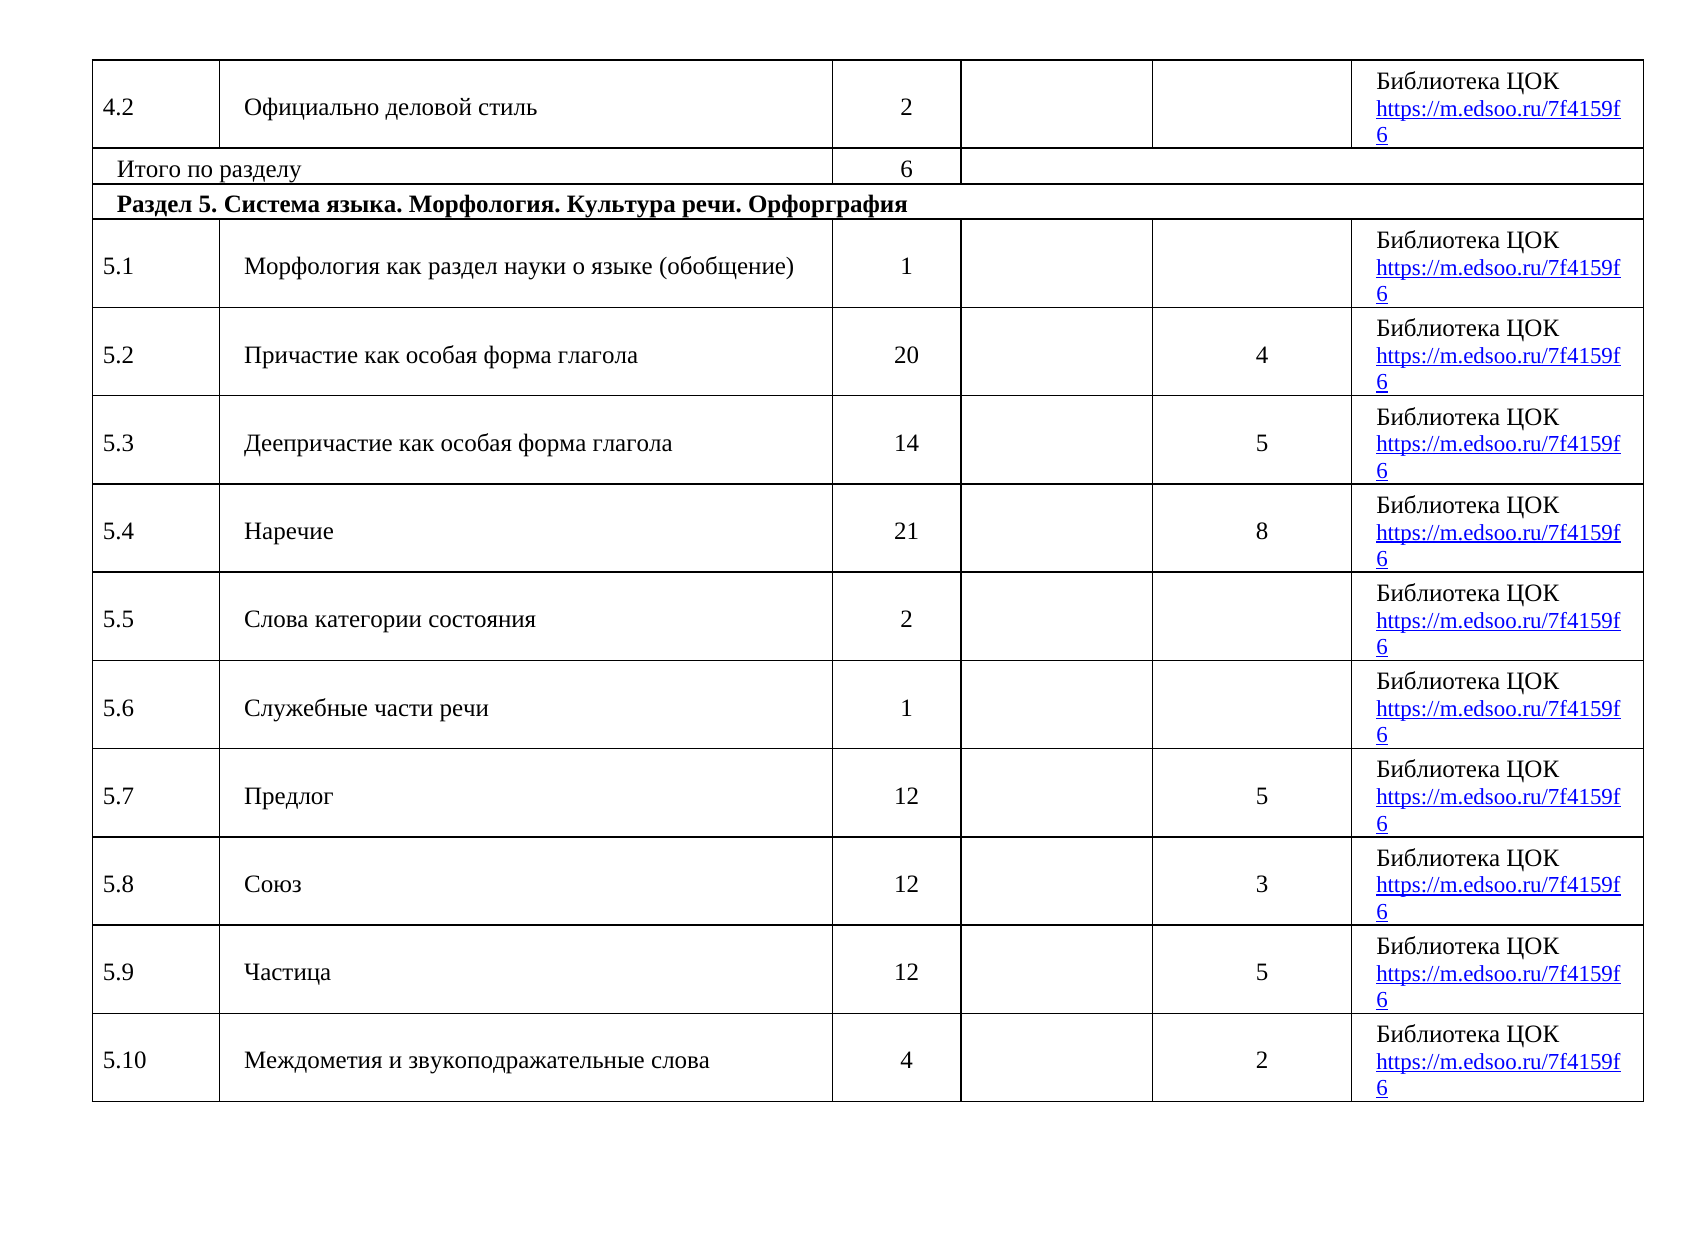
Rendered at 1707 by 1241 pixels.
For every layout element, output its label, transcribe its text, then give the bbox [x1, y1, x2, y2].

table_cell Деепричастие как особая форма глагола [220, 396, 832, 483]
table_cell Библиотека ЦОК https://m.edsoo.ru/7f4159f6 [1352, 573, 1643, 659]
table_cell 5.9 [93, 926, 219, 1012]
table_cell Раздел 5. Система языка. Морфология. Культура речи. Орфорграфия [93, 185, 1643, 218]
table_cell Официально деловой стиль [220, 61, 832, 147]
table_cell 5.7 [93, 749, 219, 836]
table_cell [962, 573, 1152, 659]
table_cell [1153, 61, 1351, 147]
table_cell 2 [1153, 1014, 1351, 1101]
table_cell 5.4 [93, 485, 219, 571]
table_cell 6 [833, 149, 960, 183]
table_cell 5.8 [93, 838, 219, 924]
table_cell Слова категории состояния [220, 573, 832, 659]
table_cell [962, 396, 1152, 483]
table_cell Морфология как раздел науки о языке (обобщение) [220, 220, 832, 307]
table_cell 2 [833, 61, 960, 147]
table_cell 20 [833, 308, 960, 395]
table_cell 2 [833, 573, 960, 659]
table_cell 5.2 [93, 308, 219, 395]
table_cell 5.6 [93, 661, 219, 748]
table_cell [962, 838, 1152, 924]
table_cell Итого по разделу [93, 149, 832, 183]
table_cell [1352, 220, 1643, 307]
table_cell 3 [1153, 838, 1351, 924]
table_cell 5.3 [93, 396, 219, 483]
table_cell [962, 149, 1643, 183]
table_cell Междометия и звукоподражательные слова [220, 1014, 832, 1101]
table_cell 4 [833, 1014, 960, 1101]
table_cell [962, 661, 1152, 748]
table_cell Библиотека ЦОК https://m.edsoo.ru/7f4159f6 [1352, 661, 1643, 748]
table_cell [962, 926, 1152, 1012]
table_cell Библиотека ЦОК https://m.edsoo.ru/7f4159f6 [1352, 749, 1643, 836]
table_cell 5.10 [93, 1014, 219, 1101]
table_cell 5.1 [93, 220, 219, 307]
table_cell [1153, 573, 1351, 659]
table_cell 21 [833, 485, 960, 571]
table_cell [1352, 926, 1643, 1012]
table_cell 1 [833, 220, 960, 307]
table_cell 1 [833, 661, 960, 748]
table_cell 8 [1153, 485, 1351, 571]
table_cell [962, 1014, 1152, 1101]
table_cell 5 [1153, 926, 1351, 1012]
table_cell 12 [833, 926, 960, 1012]
table_cell 5.5 [93, 573, 219, 659]
table_cell 12 [833, 749, 960, 836]
table_cell Наречие [220, 485, 832, 571]
table_cell 4.2 [93, 61, 219, 147]
table_cell Причастие как особая форма глагола [220, 308, 832, 395]
table_cell [1153, 220, 1351, 307]
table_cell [1352, 1014, 1643, 1101]
table_cell Библиотека ЦОК https://m.edsoo.ru/7f4159f6 [1352, 396, 1643, 483]
table_cell 5 [1153, 749, 1351, 836]
table_cell [962, 220, 1152, 307]
table_cell 4 [1153, 308, 1351, 395]
table_cell Частица [220, 926, 832, 1012]
table_cell 12 [833, 838, 960, 924]
table_cell 5 [1153, 396, 1351, 483]
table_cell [1352, 61, 1643, 147]
table_cell Библиотека ЦОК https://m.edsoo.ru/7f4159f6 [1352, 485, 1643, 571]
table_cell [962, 61, 1152, 147]
table_cell Предлог [220, 749, 832, 836]
table_cell [962, 308, 1152, 395]
table_cell 14 [833, 396, 960, 483]
table_cell [962, 485, 1152, 571]
table_cell [1153, 661, 1351, 748]
table_cell Библиотека ЦОК https://m.edsoo.ru/7f4159f6 [1352, 308, 1643, 395]
table_cell Союз [220, 838, 832, 924]
table_cell [962, 749, 1152, 836]
table_cell Служебные части речи [220, 661, 832, 748]
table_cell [1352, 838, 1643, 924]
